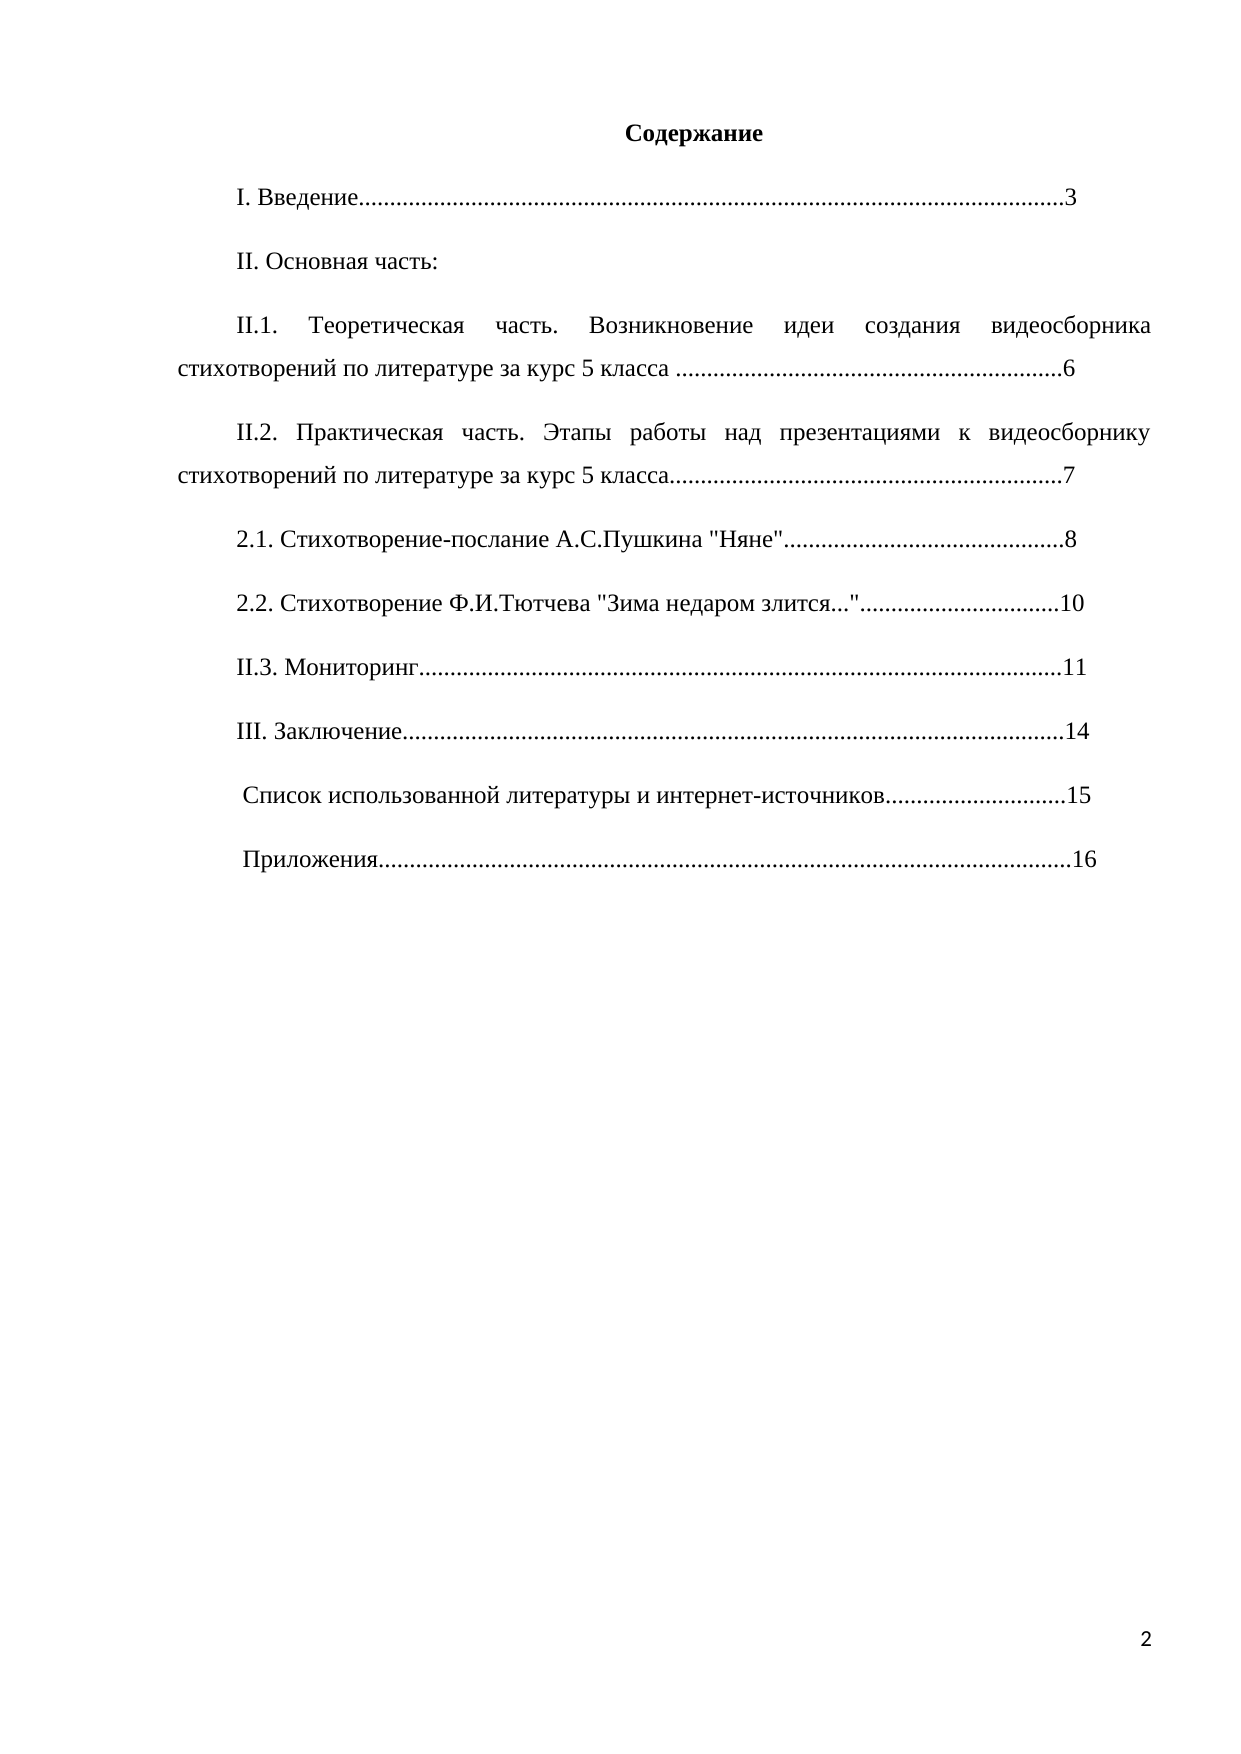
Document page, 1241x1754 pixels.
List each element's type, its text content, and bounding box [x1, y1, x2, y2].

text Список использованной литературы и интернет-источников.............................15 [177, 780, 1152, 809]
text II.1. Теоретическая часть. Возникновение идеи создания видеосборника стихотворений по литературе за курс 5 класса ..............................................................6 [177, 310, 1152, 382]
text Приложения...............................................................................................................16 [177, 844, 1152, 873]
text I. Введение.................................................................................................................3 [177, 182, 1152, 211]
text 2.2. Стихотворение Ф.И.Тютчева "Зима недаром злится..."................................10 [177, 588, 1152, 617]
text Содержание [177, 118, 1152, 147]
text 2.1. Стихотворение-послание А.С.Пушкина "Няне".............................................8 [177, 524, 1152, 553]
text II. Основная часть: [177, 246, 1152, 275]
text III. Заключение..........................................................................................................14 [177, 716, 1152, 745]
text II.3. Мониторинг.......................................................................................................11 [177, 652, 1152, 681]
text II.2. Практическая часть. Этапы работы над презентациями к видеосборнику стихотворений по литературе за курс 5 класса...............................................................7 [177, 417, 1152, 489]
